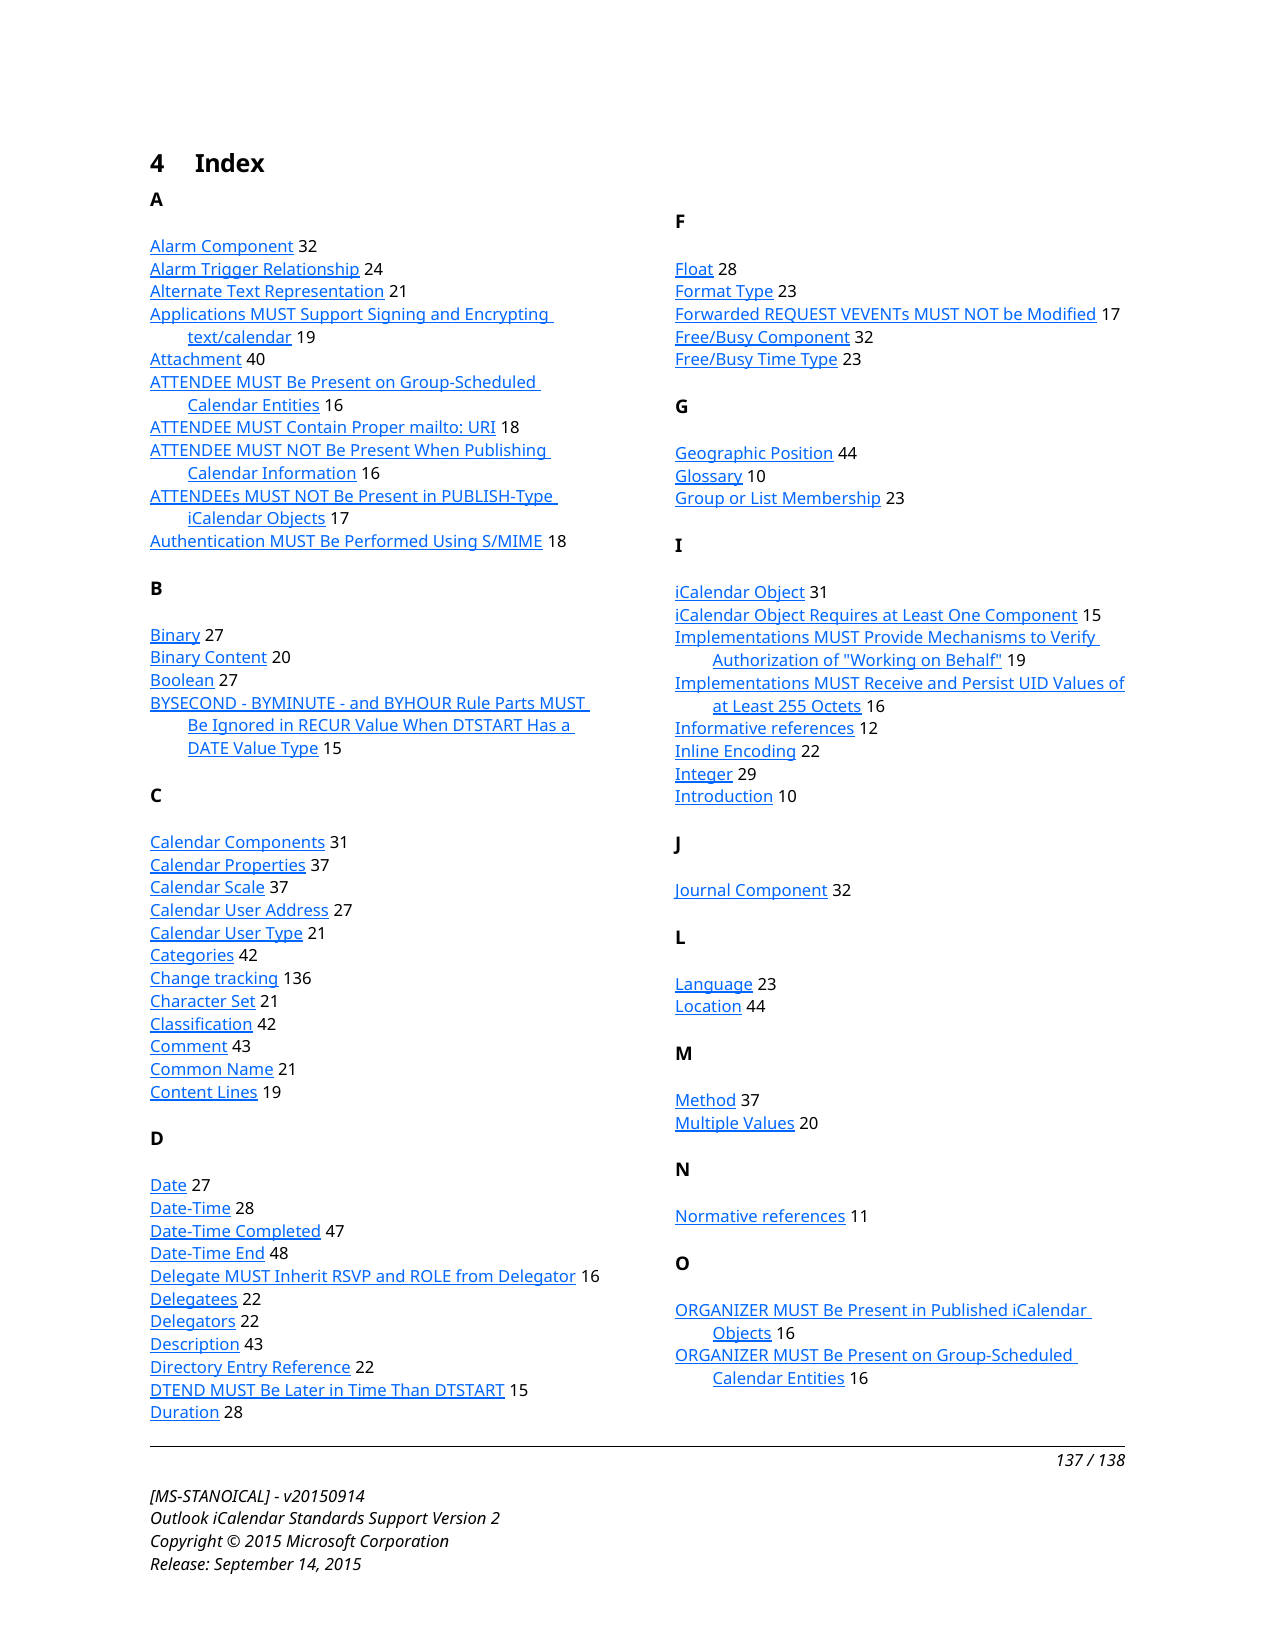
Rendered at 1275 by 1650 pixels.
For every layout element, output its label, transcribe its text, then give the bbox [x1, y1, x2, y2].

text ATTENDEE MUST NOT Be Present When Publishing Calendar Information 14 [150, 439, 600, 484]
text iCalendar Object 28 [675, 581, 1125, 603]
text BYSECOND - BYMINUTE - and BYHOUR Rule Parts MUST Be Ignored in RECUR Value When DTSTART Has a DATE Value Type 13 [150, 691, 600, 759]
text Delegate MUST Inherit RSVP and ROLE from Delegator 14 [150, 1265, 600, 1287]
text ATTENDEE MUST Contain Proper mailto: URI 16 [150, 416, 600, 439]
text iCalendar Object Requires at Least One Component 13 [675, 603, 1125, 626]
text Binary 24 [150, 623, 600, 646]
text Integer 26 [675, 762, 1125, 785]
text Float 26 [675, 257, 1125, 280]
text DTEND MUST Be Later in Time Than DTSTART 13 [150, 1378, 600, 1401]
text Calendar Components 28 [150, 830, 600, 853]
text C [150, 782, 600, 808]
text G [675, 393, 1125, 419]
text Calendar User Address 24 [150, 898, 600, 921]
text Date-Time End 44 [150, 1242, 600, 1265]
text Informative references 11 [675, 717, 1125, 739]
text Calendar Scale 34 [150, 876, 600, 898]
text J [675, 830, 1125, 856]
text Calendar Properties 34 [150, 853, 600, 876]
text Date-Time 25 [150, 1197, 600, 1219]
text A [150, 186, 600, 212]
text ATTENDEE MUST Be Present on Group-Scheduled Calendar Entities 13 [150, 371, 600, 416]
text Comment 39 [150, 1035, 600, 1057]
text Inline Encoding 20 [675, 739, 1125, 762]
text ATTENDEEs MUST NOT Be Present in PUBLISH-Type iCalendar Objects 14 [150, 484, 600, 529]
text Format Type 20 [675, 280, 1125, 302]
text M [675, 1040, 1125, 1066]
text Delegatees 19 [150, 1287, 600, 1310]
text Glossary 9 [675, 464, 1125, 487]
text Free/Busy Component 29 [675, 325, 1125, 348]
text Content Lines 17 [150, 1080, 600, 1103]
text Free/Busy Time Type 20 [675, 348, 1125, 371]
text Binary Content 18 [150, 646, 600, 669]
text Boolean 24 [150, 669, 600, 691]
text Date 25 [150, 1174, 600, 1197]
text Method 34 [675, 1089, 1125, 1111]
text F [675, 209, 1125, 234]
text Change tracking 128 [150, 967, 600, 989]
text Geographic Position 40 [675, 442, 1125, 464]
text Journal Component 29 [675, 879, 1125, 901]
text Categories 38 [150, 944, 600, 967]
text Location 41 [675, 995, 1125, 1018]
text Classification 39 [150, 1012, 600, 1035]
text Introduction 9 [675, 785, 1125, 808]
text Delegators 19 [150, 1310, 600, 1333]
text Group or List Membership 21 [675, 487, 1125, 510]
text ORGANIZER MUST Be Present on Group-Scheduled Calendar Entities 14 [675, 1344, 1125, 1389]
text Attachment 37 [150, 348, 600, 371]
text Alternate Text Representation 19 [150, 280, 600, 302]
text ORGANIZER MUST Be Present in Published iCalendar Objects 14 [675, 1299, 1125, 1344]
text Alarm Trigger Relationship 22 [150, 257, 600, 280]
text Directory Entry Reference 20 [150, 1356, 600, 1378]
text Duration 25 [150, 1401, 600, 1424]
text Calendar User Type 19 [150, 921, 600, 944]
text Language 21 [675, 972, 1125, 995]
text Implementations MUST Receive and Persist UID Values of at Least 255 Octets 14 [675, 671, 1125, 691]
text Authentication MUST Be Performed Using S/MIME 16 [150, 529, 600, 552]
subtitle Index [150, 146, 1125, 180]
text Alarm Component 29 [150, 234, 600, 257]
text O [675, 1250, 1125, 1276]
text Applications MUST Support Signing and Encrypting text/calendar 16 [150, 302, 600, 348]
text N [675, 1157, 1125, 1182]
text Implementations MUST Receive and Persist UID Values of at Least 255 Octets 14 [675, 692, 1125, 717]
text D [150, 1126, 600, 1151]
text Character Set 18 [150, 989, 600, 1012]
text Forwarded REQUEST VEVENTs MUST NOT be Modified 15 [675, 302, 1125, 325]
text Normative references 10 [675, 1205, 1125, 1228]
text Implementations MUST Provide Mechanisms to Verify Authorization of "Working on Behalf" 17 [675, 626, 1125, 671]
text Multiple Values 18 [675, 1111, 1125, 1134]
text Date-Time Completed 44 [150, 1219, 600, 1242]
text Description 40 [150, 1333, 600, 1356]
text B [150, 575, 600, 601]
text I [675, 532, 1125, 558]
text L [675, 924, 1125, 949]
text Common Name 19 [150, 1057, 600, 1080]
